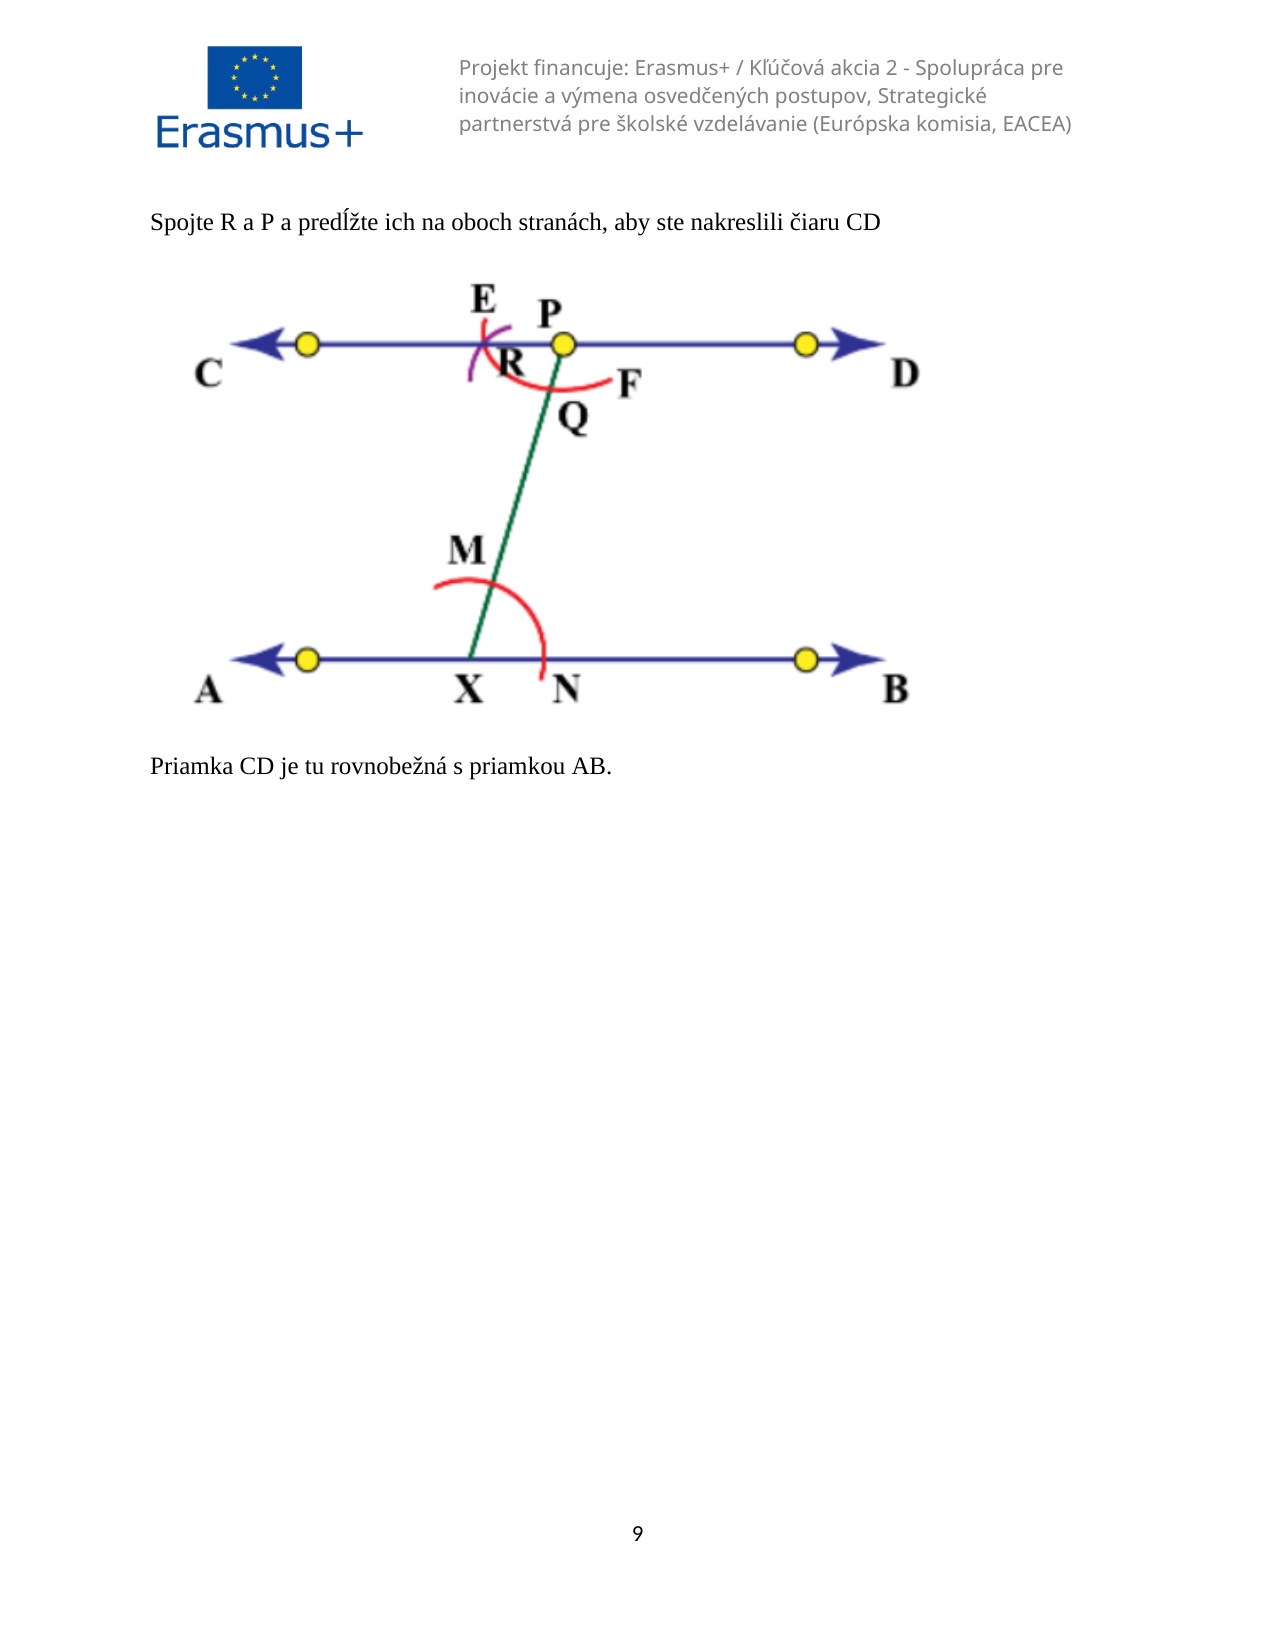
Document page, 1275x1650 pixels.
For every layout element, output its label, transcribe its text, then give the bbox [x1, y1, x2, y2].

text Priamka CD je tu rovnobežná s priamkou AB. [150, 751, 1125, 780]
picture [150, 265, 965, 723]
text Spojte R a P a predĺžte ich na oboch stranách, aby ste nakreslili čiaru CD [150, 207, 1125, 236]
picture [150, 28, 366, 150]
